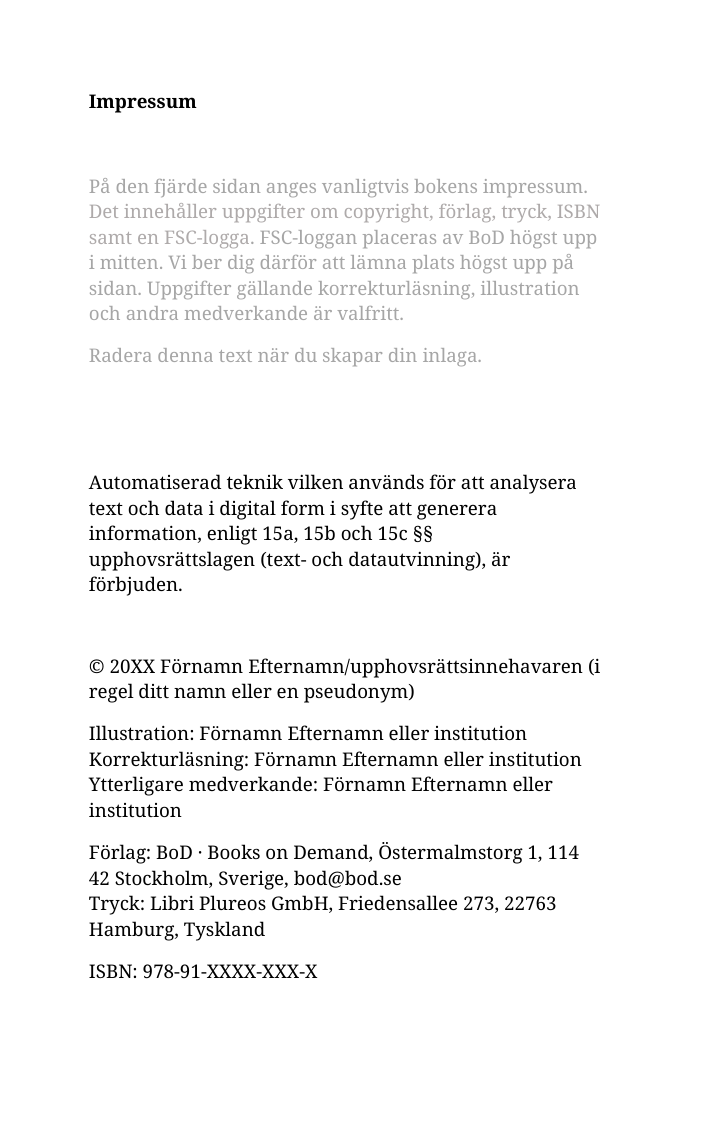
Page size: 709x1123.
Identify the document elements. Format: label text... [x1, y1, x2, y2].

text ISBN: 978-91-XXXX-XXX-X [89, 958, 602, 984]
text Radera denna text när du skapar din inlaga. [89, 343, 602, 368]
text Automatiserad teknik vilken används för att analysera text och data i digital form i syfte att generera information, enligt 15a, 15b och 15c §§ upphovsrättslagen (text- och datautvinning), är förbjuden. [89, 469, 602, 597]
text Förlag: BoD · Books on Demand, Östermalmstorg 1, 114 42 Stockholm, Sverige, bod@bod.se Tryck: Libri Plureos GmbH, Friedensallee 273, 22763 Hamburg, Tyskland [89, 839, 602, 942]
text Impressum [89, 89, 602, 114]
text På den fjärde sidan anges vanligtvis bokens impressum. Det innehåller uppgifter om copyright, förlag, tryck, ISBN samt en FSC-logga. FSC-loggan placeras av BoD högst upp i mitten. Vi ber dig därför att lämna plats högst upp på sidan. Uppgifter gällande korrekturläsning, illustration och andra medverkande är valfritt. [89, 173, 602, 326]
text Illustration: Förnamn Efternamn eller institution Korrekturläsning: Förnamn Efternamn eller institution Ytterligare medverkande: Förnamn Efternamn eller institution [89, 721, 602, 823]
text © 20XX Förnamn Efternamn/upphovsrättsinnehavaren (i regel ditt namn eller en pseudonym) [89, 653, 602, 704]
